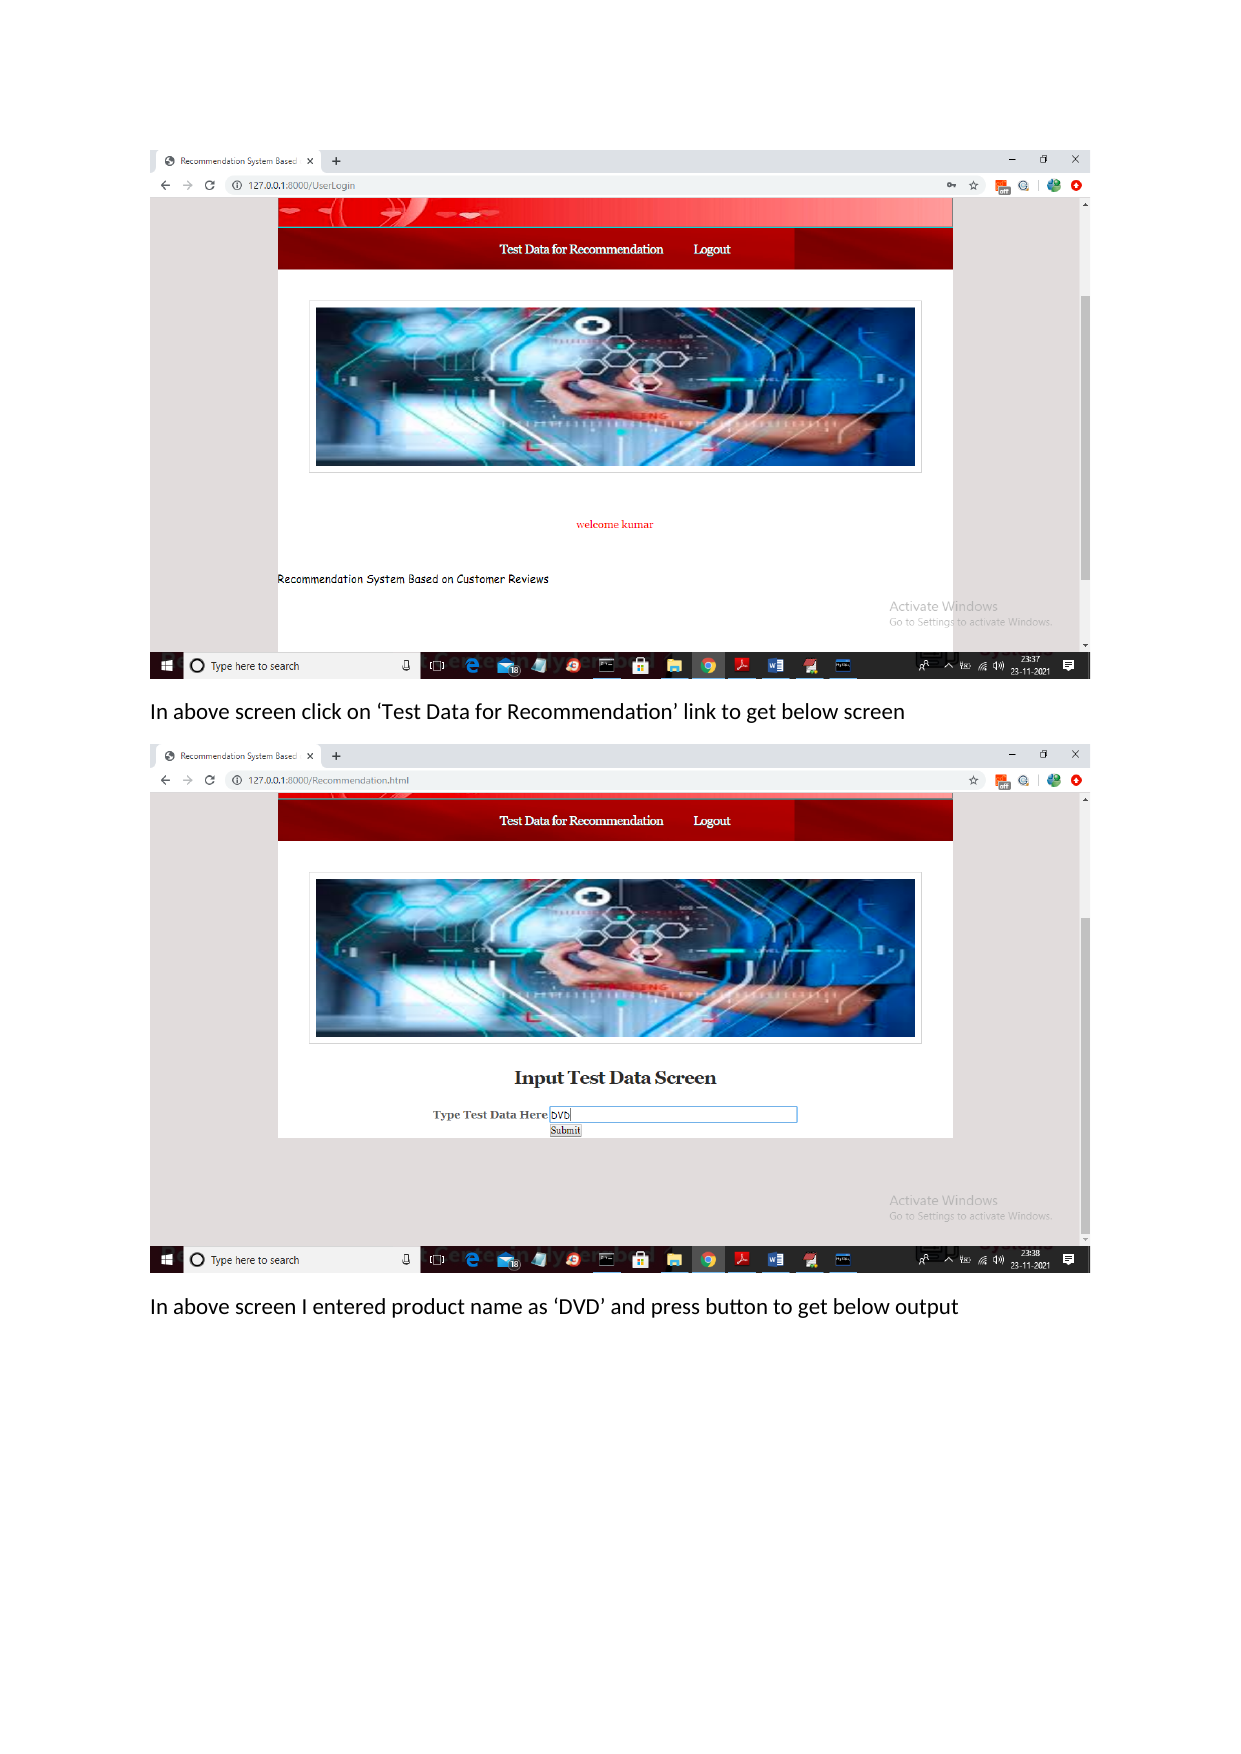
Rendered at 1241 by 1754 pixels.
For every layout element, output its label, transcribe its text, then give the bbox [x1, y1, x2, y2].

picture [150, 744, 1091, 1273]
picture [150, 150, 1091, 679]
text In above screen I entered product name as ‘DVD’ and press button to get below output [150, 1292, 1090, 1320]
text In above screen click on ‘Test Data for Recommendation’ link to get below screen [150, 697, 1090, 726]
